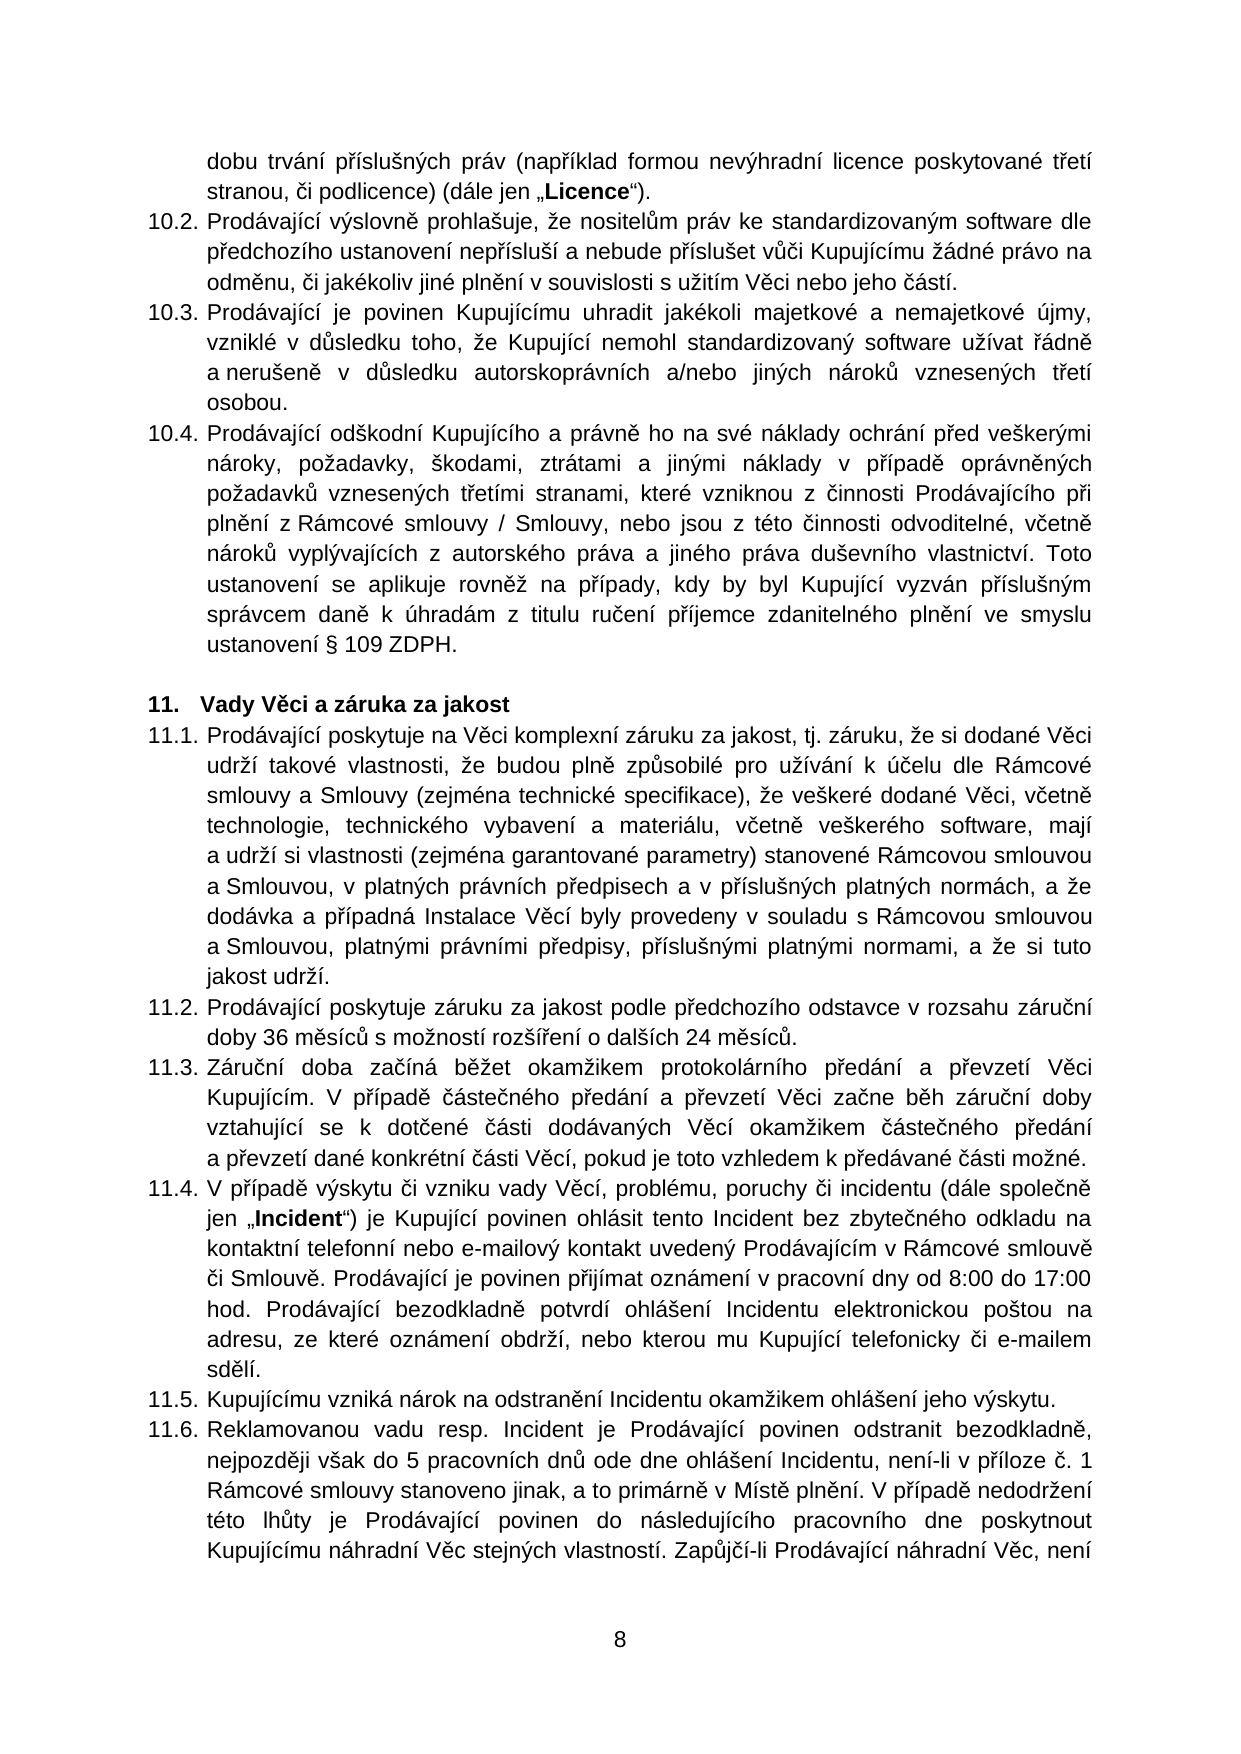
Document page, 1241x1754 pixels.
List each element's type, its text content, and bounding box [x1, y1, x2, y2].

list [148, 148, 1093, 204]
list Prodávající poskytuje záruku za jakost podle předchozího odstavce v rozsahu záruční doby 36 měsíců s možností rozšíření o dalších 24 měsíců. [148, 993, 1093, 1050]
list Prodávající odškodní Kupujícího a právně ho na své náklady ochrání před veškerými nároky, požadavky, škodami, ztrátami a jinými náklady v případě oprávněných požadavků vznesených třetími stranami, které vzniknou z činnosti Prodávajícího při plnění z Rámcové smlouvy / Smlouvy, nebo jsou z této činnosti odvoditelné, včetně nároků vyplývajících z autorského práva a jiného práva duševního vlastnictví. Toto ustanovení se aplikuje rovněž na případy, kdy by byl Kupující vyzván příslušným správcem daně k úhradám z titulu ručení příjemce zdanitelného plnění ve smyslu ustanovení § 109 ZDPH. [148, 419, 1093, 657]
list V případě výskytu či vzniku vady Věcí, problému, poruchy či incidentu (dále společně jen „Incident“) je Kupující povinen ohlásit tento Incident bez zbytečného odkladu na kontaktní telefonní nebo e-mailový kontakt uvedený Prodávajícím v Rámcové smlouvě či Smlouvě. Prodávající je povinen přijímat oznámení v pracovní dny od 8:00 do 17:00 hod. Prodávající bezodkladně potvrdí ohlášení Incidentu elektronickou poštou na adresu, ze které oznámení obdrží, nebo kterou mu Kupující telefonicky či e-mailem sdělí. [148, 1175, 1093, 1382]
list Prodávající je povinen Kupujícímu uhradit jakékoli majetkové a nemajetkové újmy, vzniklé v důsledku toho, že Kupující nemohl standardizovaný software užívat řádně a nerušeně v důsledku autorskoprávních a/nebo jiných nároků vznesených třetí osobou. [148, 299, 1093, 416]
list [148, 1416, 1093, 1563]
list Prodávající výslovně prohlašuje, že nositelům práv ke standardizovaným software dle předchozího ustanovení nepřísluší a nebude příslušet vůči Kupujícímu žádné právo na odměnu, či jakékoliv jiné plnění v souvislosti s užitím Věci nebo jeho částí. [148, 208, 1093, 295]
list Záruční doba začíná běžet okamžikem protokolárního předání a převzetí Věci Kupujícím. V případě částečného předání a převzetí Věci začne běh záruční doby vztahující se k dotčené části dodávaných Věcí okamžikem částečného předání a převzetí dané konkrétní části Věcí, pokud je toto vzhledem k předávané části možné. [148, 1054, 1093, 1171]
list Vady Věci a záruka za jakost [148, 691, 1093, 718]
list Prodávající poskytuje na Věci komplexní záruku za jakost, tj. záruku, že si dodané Věci udrží takové vlastnosti, že budou plně způsobilé pro užívání k účelu dle Rámcové smlouvy a Smlouvy (zejména technické specifikace), že veškeré dodané Věci, včetně technologie, technického vybavení a materiálu, včetně veškerého software, mají a udrží si vlastnosti (zejména garantované parametry) stanovené Rámcovou smlouvou a Smlouvou, v platných právních předpisech a v příslušných platných normách, a že dodávka a případná Instalace Věcí byly provedeny v souladu s Rámcovou smlouvou a Smlouvou, platnými právními předpisy, příslušnými platnými normami, a že si tuto jakost udrží. [148, 722, 1093, 989]
list Kupujícímu vzniká nárok na odstranění Incidentu okamžikem ohlášení jeho výskytu. [148, 1386, 1093, 1412]
